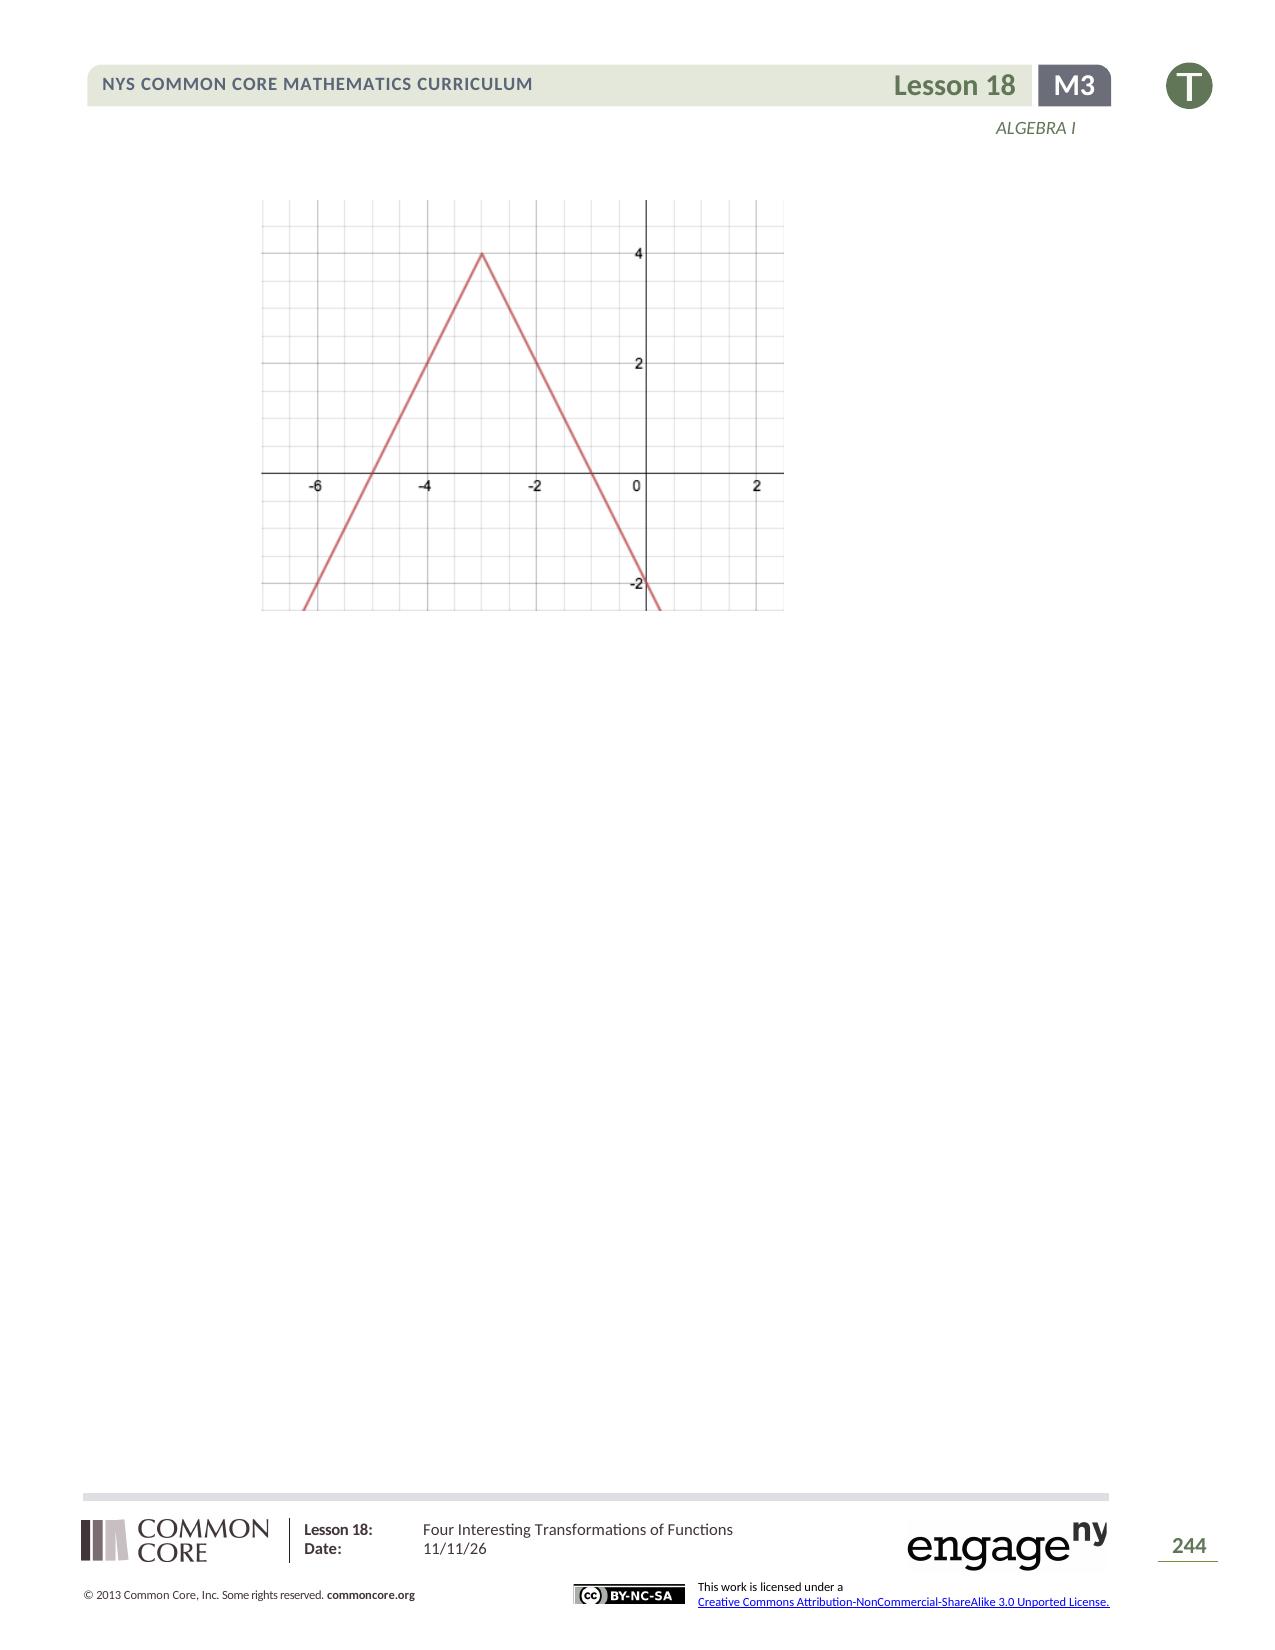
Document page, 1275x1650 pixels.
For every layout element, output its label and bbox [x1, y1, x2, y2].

picture [906, 1518, 1107, 1573]
picture [572, 1584, 685, 1604]
picture [261, 200, 784, 611]
picture [81, 1517, 269, 1562]
